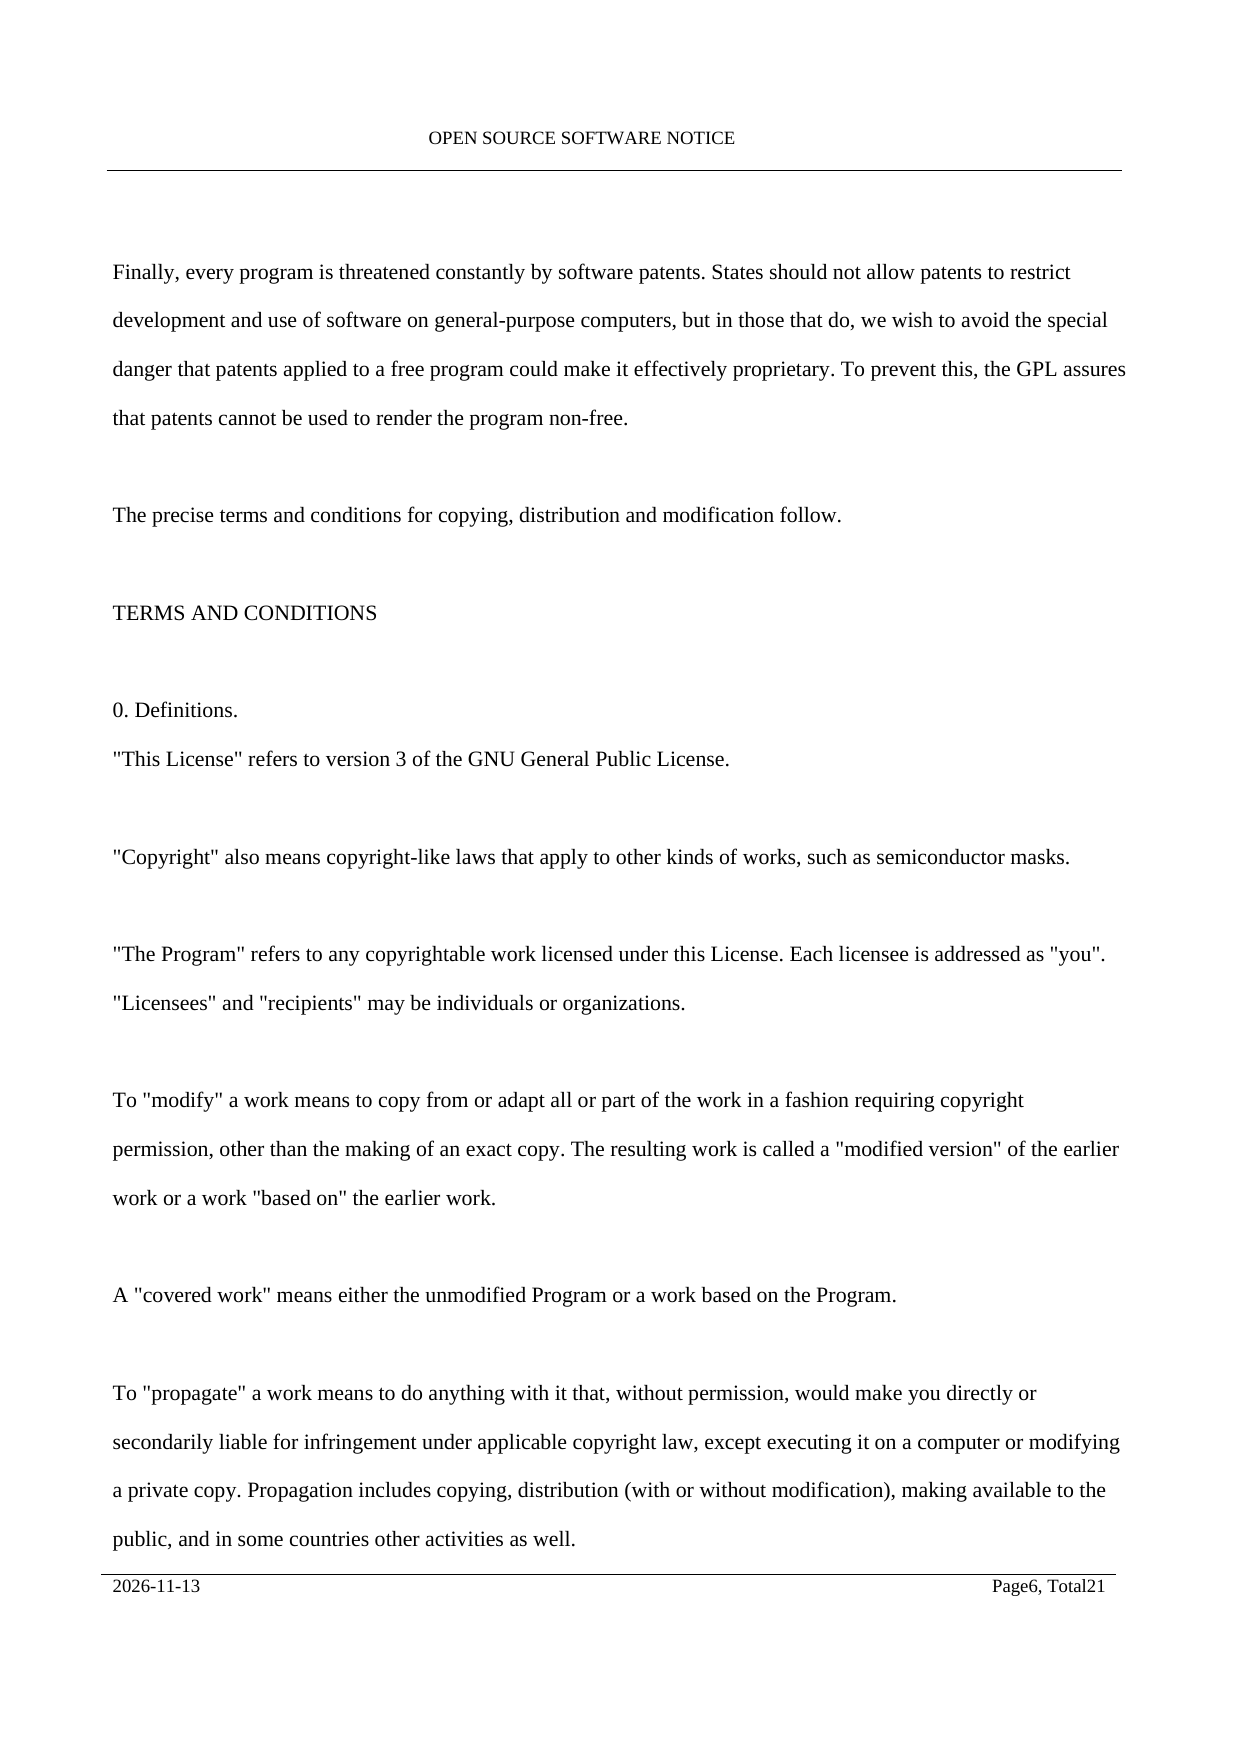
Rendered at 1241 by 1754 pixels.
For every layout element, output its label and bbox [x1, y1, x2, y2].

text [112, 206, 1128, 1555]
